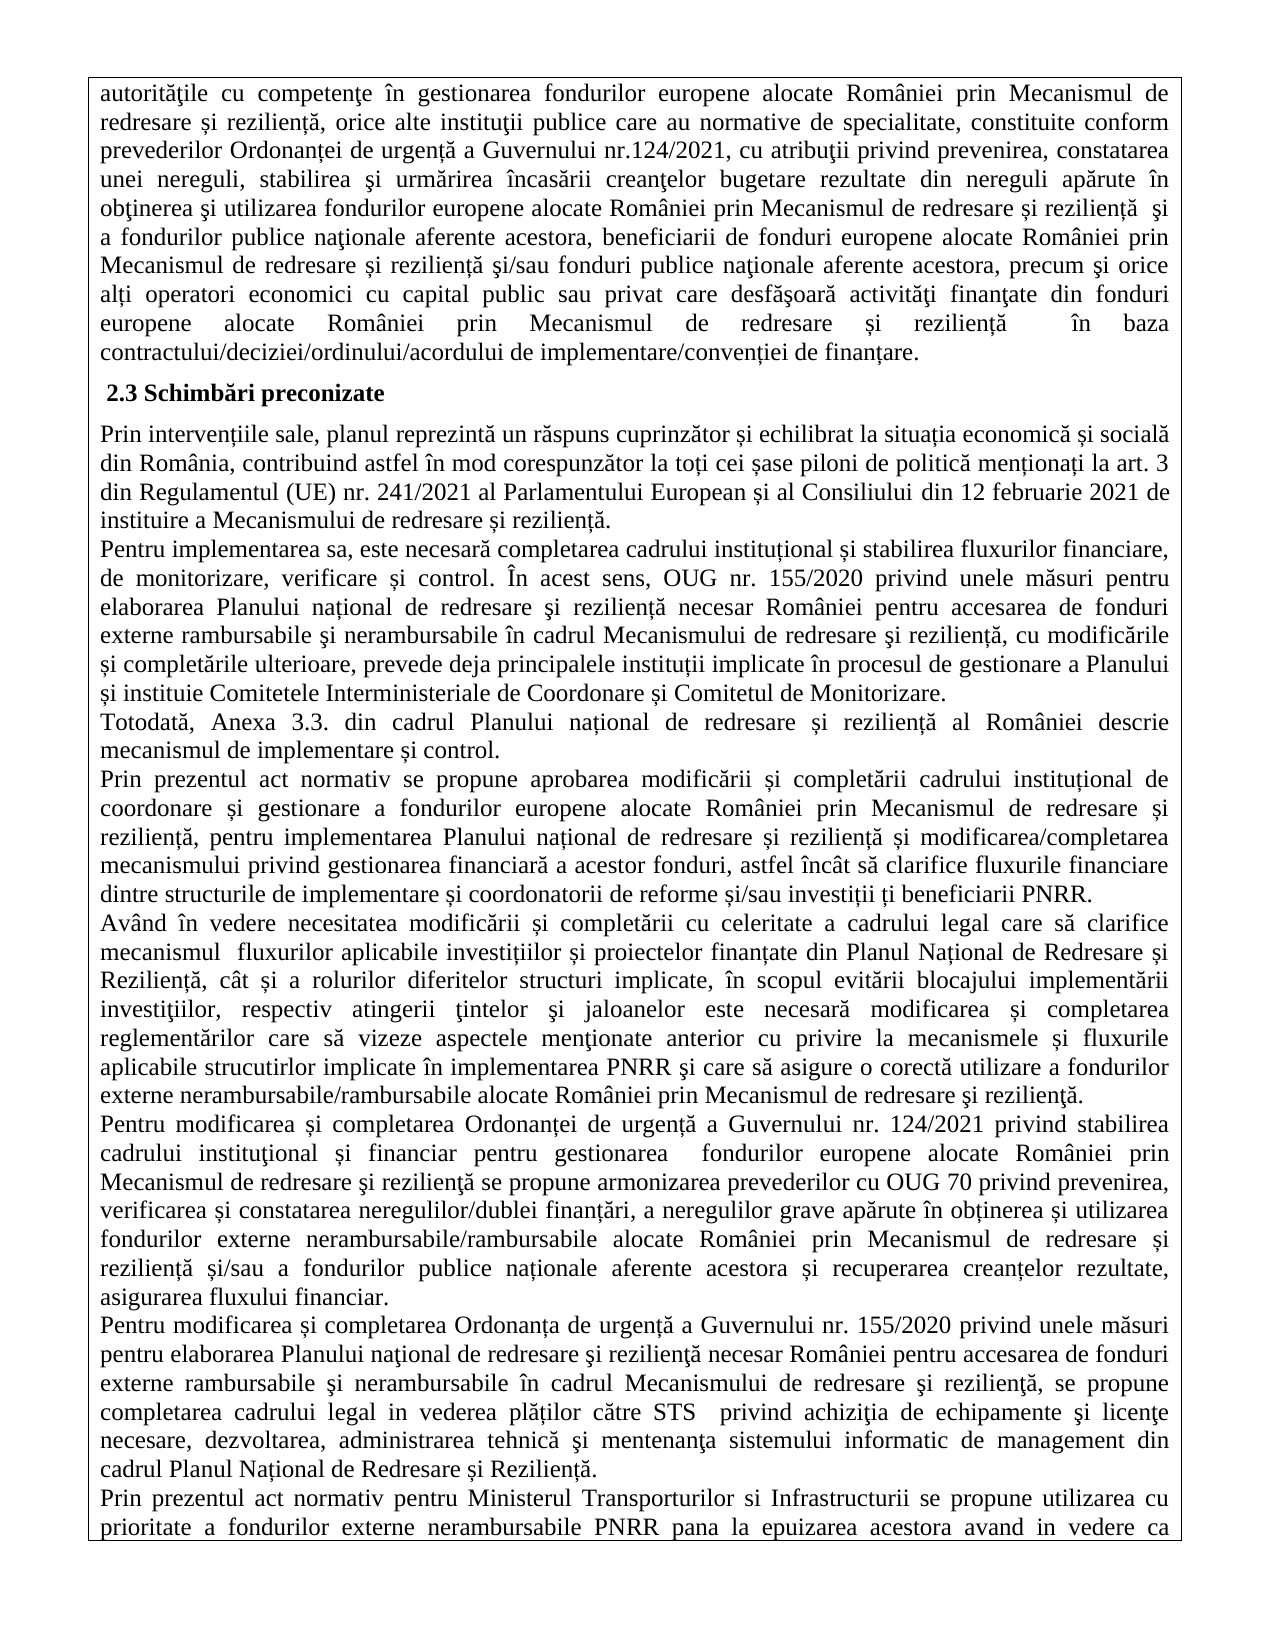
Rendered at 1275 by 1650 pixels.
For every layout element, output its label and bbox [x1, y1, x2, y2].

table_header [89, 78, 1181, 1540]
